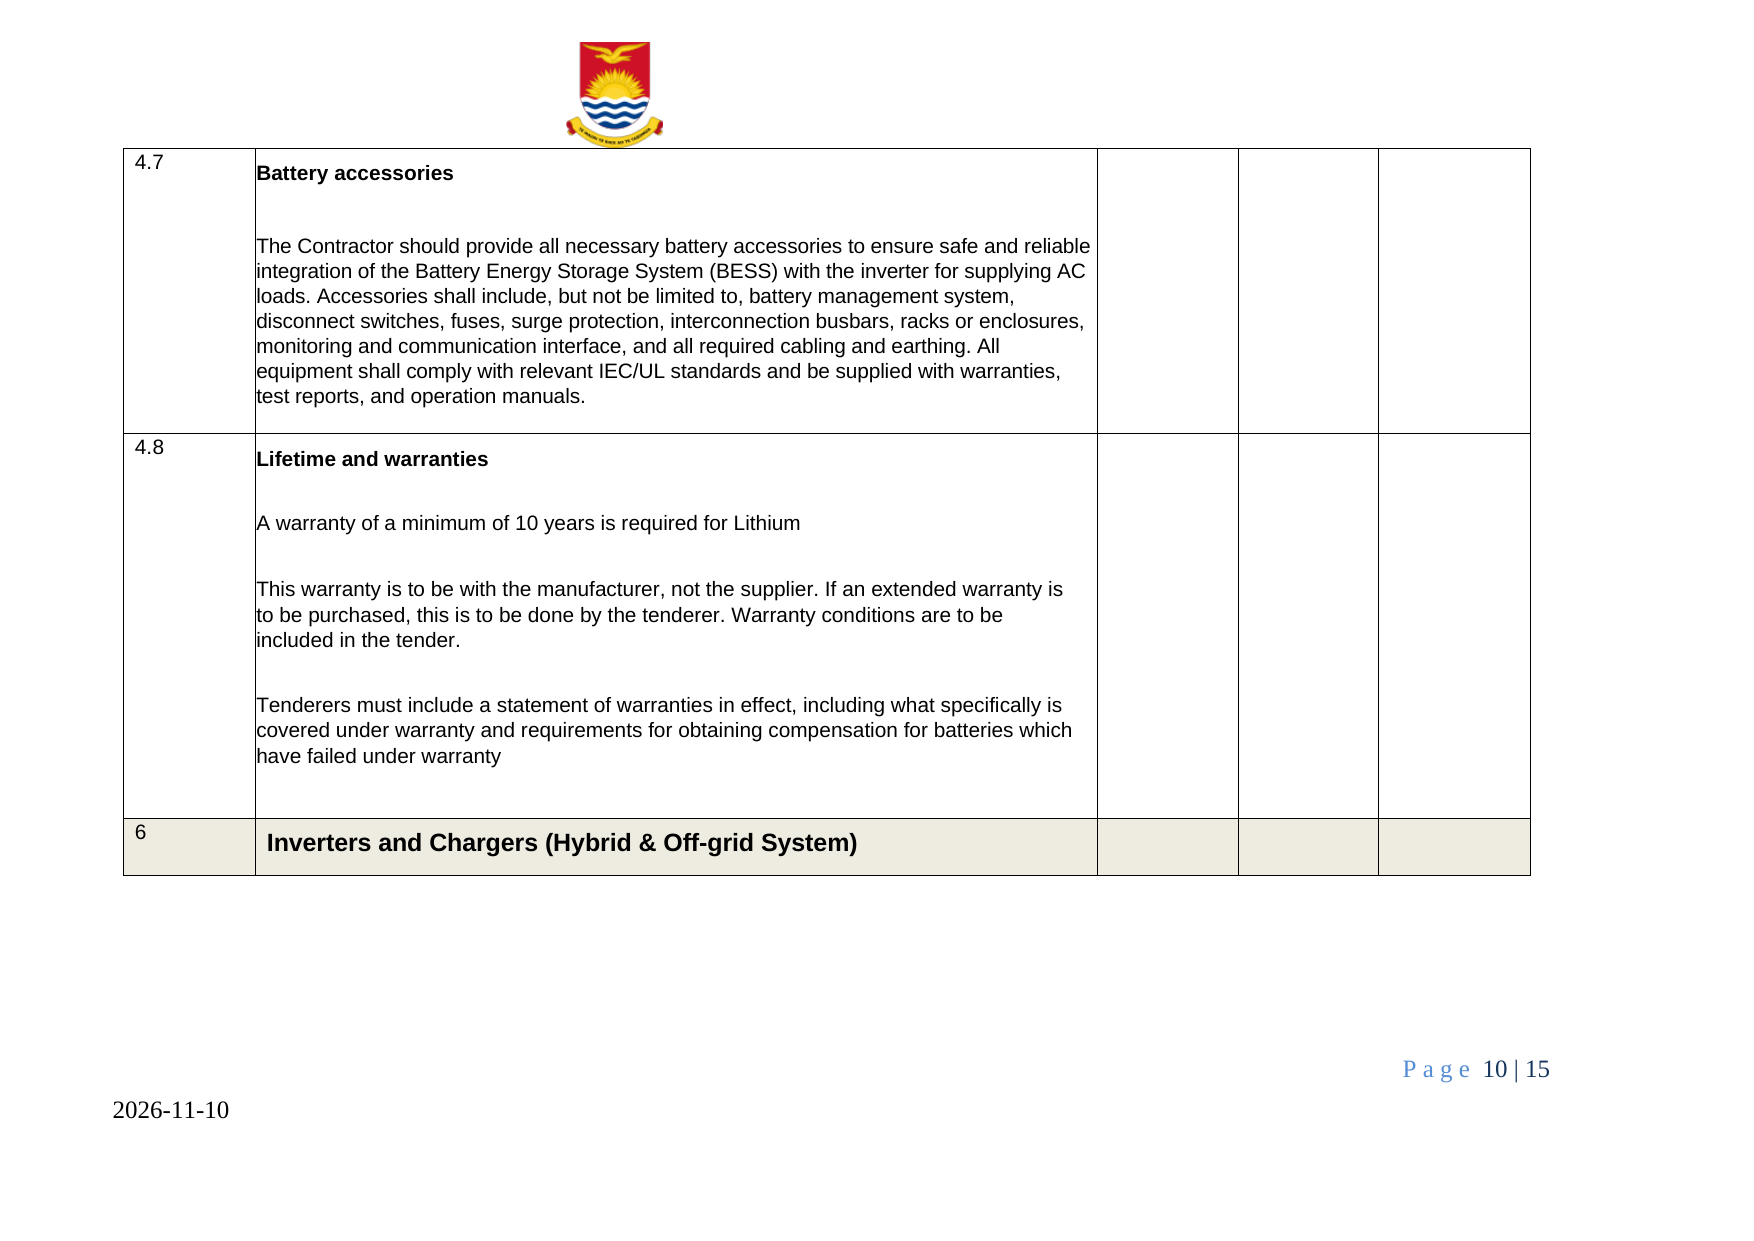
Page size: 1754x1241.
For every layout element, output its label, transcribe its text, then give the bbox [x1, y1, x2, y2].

table_cell Inverters and Chargers (Hybrid & Off-grid System) [256, 819, 1097, 875]
table_cell Lifetime and warranties A warranty of a minimum of 10 years is required for Lithium This warranty is to be with the manufacturer, not the supplier. If an extended warranty is to be purchased, this is to be done by the tenderer. Warranty conditions are to be included in the tender. Tenderers must include a statement of warranties in effect, including what specifically is covered under warranty and requirements for obtaining compensation for batteries which have failed under warranty [256, 434, 1097, 818]
table_cell Battery accessories The Contractor should provide all necessary battery accessories to ensure safe and reliable integration of the Battery Energy Storage System (BESS) with the inverter for supplying AC loads. Accessories shall include, but not be limited to, battery management system, disconnect switches, fuses, surge protection, interconnection busbars, racks or enclosures, monitoring and communication interface, and all required cabling and earthing. All equipment shall comply with relevant IEC/UL standards and be supplied with warranties, test reports, and operation manuals. [256, 149, 1097, 433]
picture [566, 42, 663, 148]
table_cell 4.8 [124, 434, 255, 818]
table_cell [1098, 149, 1238, 433]
table_cell [1379, 149, 1530, 433]
table_cell 6 [124, 819, 255, 875]
table_cell [1239, 149, 1378, 433]
table_cell [1239, 819, 1378, 875]
table_cell [1098, 819, 1238, 875]
table_cell [1379, 819, 1530, 875]
table_cell [1098, 434, 1238, 818]
table_cell [1239, 434, 1378, 818]
table_cell 4.7 [124, 149, 255, 433]
table_cell [1379, 434, 1530, 818]
